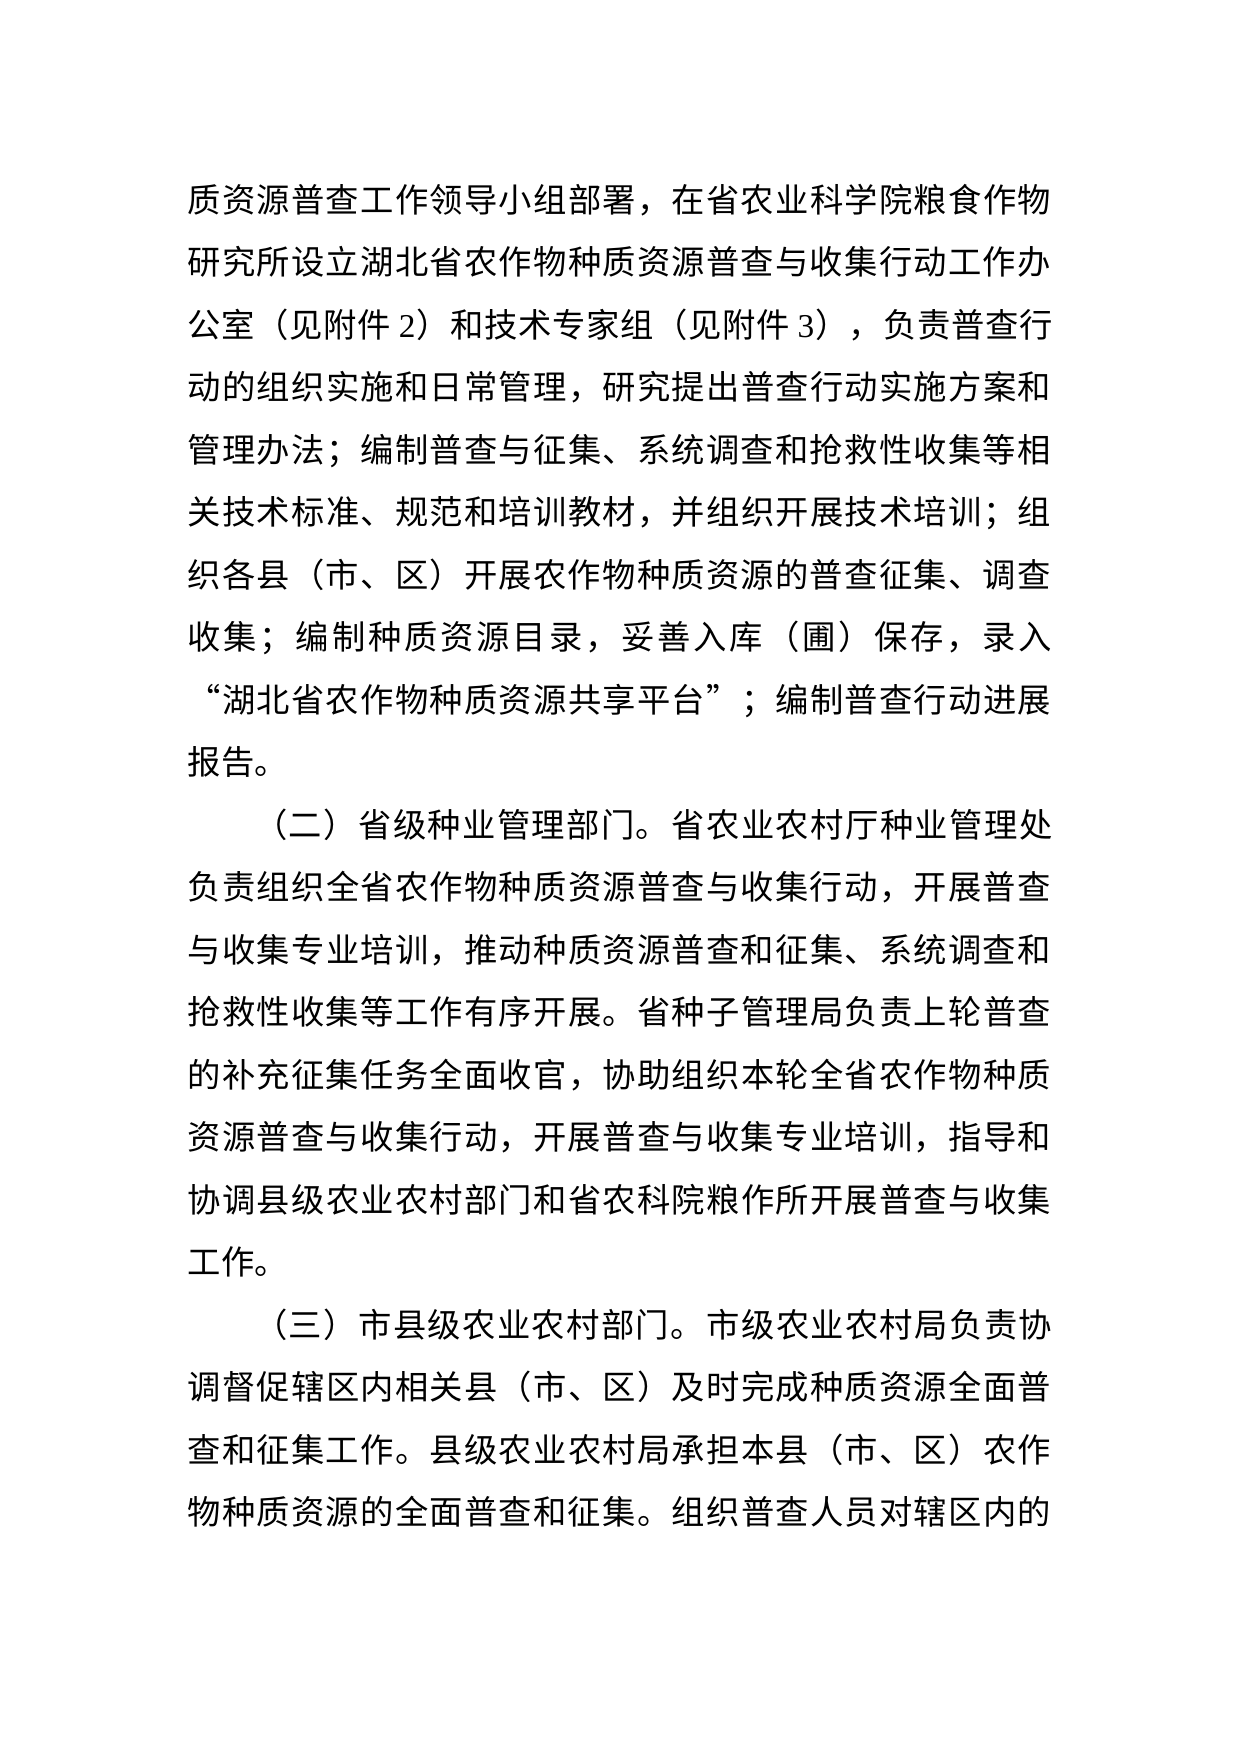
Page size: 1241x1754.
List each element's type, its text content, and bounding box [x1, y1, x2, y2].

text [187, 162, 1053, 787]
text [187, 1287, 1053, 1537]
text （二）省级种业管理部门。省农业农村厅种业管理处负责组织全省农作物种质资源普查与收集行动，开展普查与收集专业培训，推动种质资源普查和征集、系统调查和抢救性收集等工作有序开展。省种子管理局负责上轮普查的补充征集任务全面收官，协助组织本轮全省农作物种质资源普查与收集行动，开展普查与收集专业培训，指导和协调县级农业农村部门和省农科院粮作所开展普查与收集工作。 [187, 787, 1053, 1287]
